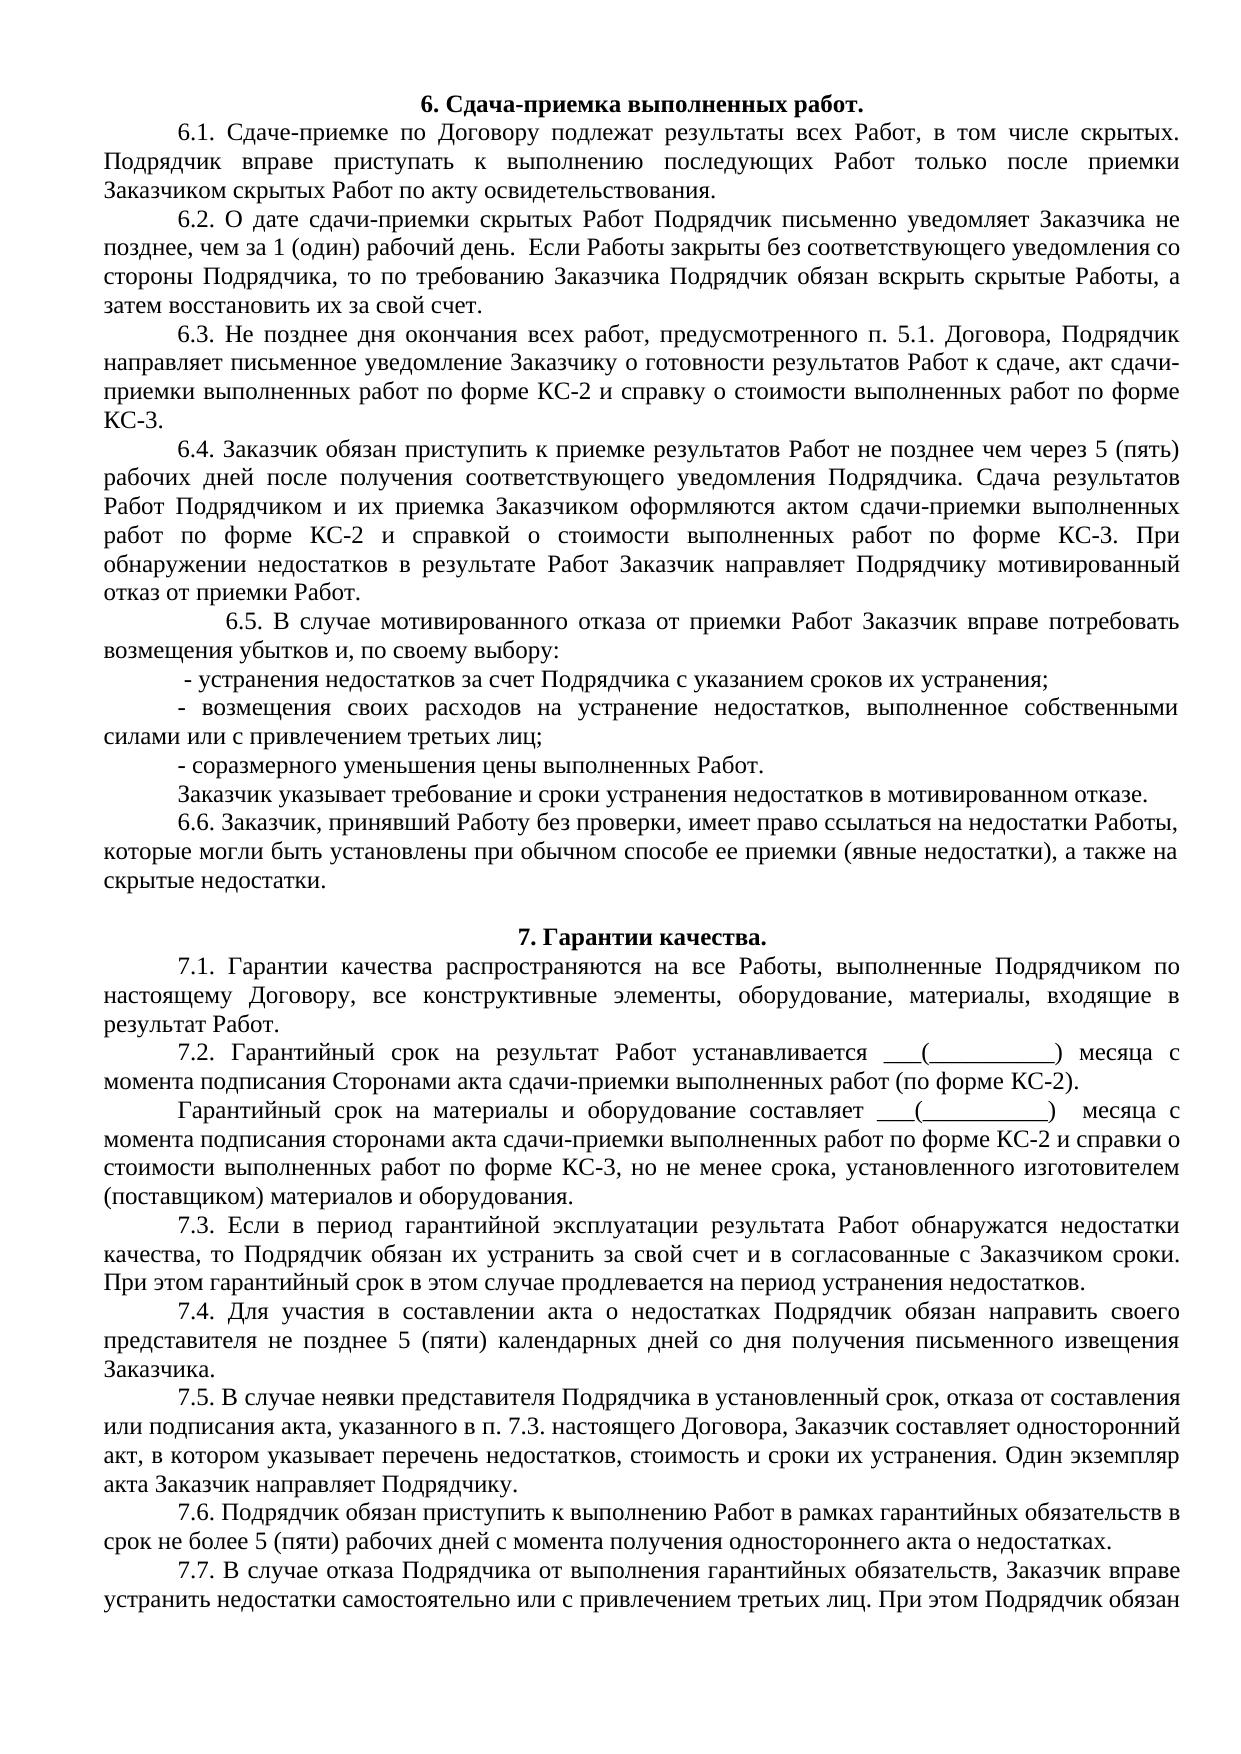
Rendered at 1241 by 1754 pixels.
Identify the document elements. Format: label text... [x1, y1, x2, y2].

text 7. Гарантии качества. [103, 922, 1181, 951]
text 6.5. В случае мотивированного отказа от приемки Работ Заказчик вправе потребовать возмещения убытков и, по своему выбору: [103, 606, 1181, 664]
text 7.6. Подрядчик обязан приступить к выполнению Работ в рамках гарантийных обязательств в срок не более 5 (пяти) рабочих дней с момента получения одностороннего акта о недостатках. [103, 1497, 1181, 1555]
text 7.5. В случае неявки представителя Подрядчика в установленный срок, отказа от составления или подписания акта, указанного в п. 7.3. настоящего Договора, Заказчик составляет односторонний акт, в котором указывает перечень недостатков, стоимость и сроки их устранения. Один экземпляр акта Заказчик направляет Подрядчику. [103, 1382, 1181, 1497]
text 7.2. Гарантийный срок на результат Работ устанавливается ___(__________) месяца с момента подписания Сторонами акта сдачи-приемки выполненных работ (по форме КС-2). [103, 1037, 1181, 1095]
text 7.3. Если в период гарантийной эксплуатации результата Работ обнаружатся недостатки качества, то Подрядчик обязан их устранить за свой счет и в согласованные с Заказчиком сроки. При этом гарантийный срок в этом случае продлевается на период устранения недостатков. [103, 1210, 1181, 1296]
text Гарантийный срок на материалы и оборудование составляет ___(__________) месяца с момента подписания сторонами акта сдачи-приемки выполненных работ по форме КС-2 и справки о стоимости выполненных работ по форме КС-3, но не менее срока, установленного изготовителем (поставщиком) материалов и оборудования. [103, 1095, 1181, 1210]
text - соразмерного уменьшения цены выполненных Работ. [103, 750, 1179, 779]
text 7.4. Для участия в составлении акта о недостатках Подрядчик обязан направить своего представителя не позднее 5 (пяти) календарных дней со дня получения письменного извещения Заказчика. [103, 1296, 1181, 1382]
text - возмещения своих расходов на устранение недостатков, выполненное собственными силами или с привлечением третьих лиц; [103, 692, 1179, 750]
text - устранения недостатков за счет Подрядчика с указанием сроков их устранения; [103, 664, 1179, 692]
text Заказчик указывает требование и сроки устранения недостатков в мотивированном отказе. [103, 779, 1179, 807]
text 6.2. О дате сдачи-приемки скрытых Работ Подрядчик письменно уведомляет Заказчика не позднее, чем за 1 (один) рабочий день. Если Работы закрыты без соответствующего уведомления со стороны Подрядчика, то по требованию Заказчика Подрядчик обязан вскрыть скрытые Работы, а затем восстановить их за свой счет. [103, 204, 1181, 319]
text 6.1. Сдаче-приемке по Договору подлежат результаты всех Работ, в том числе скрытых. Подрядчик вправе приступать к выполнению последующих Работ только после приемки Заказчиком скрытых Работ по акту освидетельствования. [103, 117, 1181, 204]
text 6.3. Не позднее дня окончания всех работ, предусмотренного п. 5.1. Договора, Подрядчик направляет письменное уведомление Заказчику о готовности результатов Работ к сдаче, акт сдачи-приемки выполненных работ по форме КС-2 и справку о стоимости выполненных работ по форме КС-3. [103, 319, 1181, 434]
text 6. Сдача-приемка выполненных работ. [103, 89, 1181, 117]
text 6.6. Заказчик, принявший Работу без проверки, имеет право ссылаться на недостатки Работы, которые могли быть установлены при обычном способе ее приемки (явные недостатки), а также на скрытые недостатки. [103, 807, 1179, 894]
text 7.1. Гарантии качества распространяются на все Работы, выполненные Подрядчиком по настоящему Договору, все конструктивные элементы, оборудование, материалы, входящие в результат Работ. [103, 951, 1181, 1037]
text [103, 1555, 1181, 1612]
text 6.4. Заказчик обязан приступить к приемке результатов Работ не позднее чем через 5 (пять) рабочих дней после получения соответствующего уведомления Подрядчика. Сдача результатов Работ Подрядчиком и их приемка Заказчиком оформляются актом сдачи-приемки выполненных работ по форме КС-2 и справкой о стоимости выполненных работ по форме КС-3. При обнаружении недостатков в результате Работ Заказчик направляет Подрядчику мотивированный отказ от приемки Работ. [103, 434, 1181, 606]
